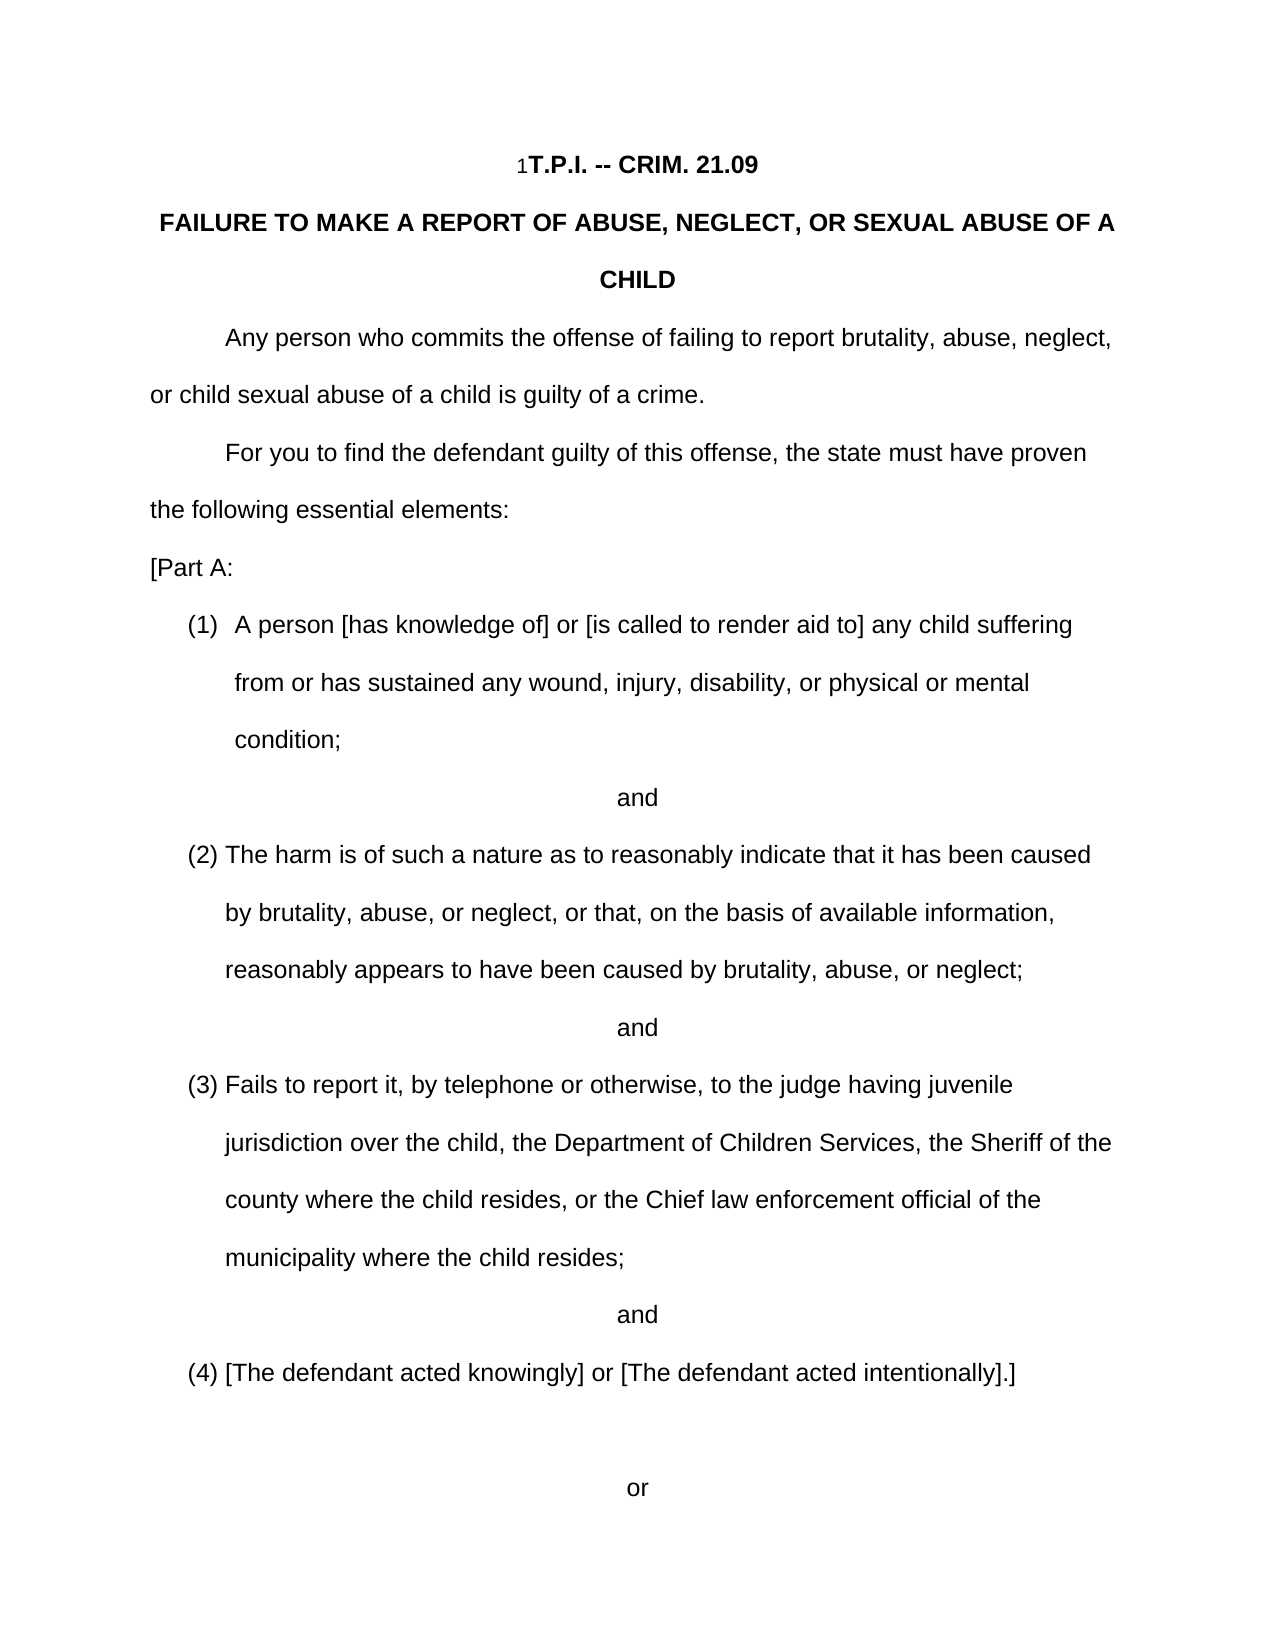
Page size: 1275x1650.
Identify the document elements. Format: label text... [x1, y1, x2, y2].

text and [150, 782, 1125, 811]
text FAILURE TO MAKE A REPORT OF ABUSE, NEGLECT, OR SEXUAL ABUSE OF A CHILD [150, 207, 1125, 294]
text For you to find the defendant guilty of this offense, the state must have proven the following essential elements: [150, 437, 1125, 524]
text [Part A: [150, 552, 1125, 581]
text (3) Fails to report it, by telephone or otherwise, to the judge having juvenile jurisdiction over the child, the Department of Children Services, the Sheriff of the county where the child resides, or the Chief law enforcement official of the municipality where the child resides; [187, 1070, 1125, 1271]
text and [150, 1300, 1125, 1329]
text (4) [The defendant acted knowingly] or [The defendant acted intentionally].] [187, 1357, 1125, 1386]
text T.P.I. -- CRIM. 21.09 [150, 150, 1125, 179]
text and [150, 1012, 1125, 1041]
text Any person who commits the offense of failing to report brutality, abuse, neglect, or child sexual abuse of a child is guilty of a crime. [150, 322, 1125, 409]
text or [150, 1472, 1125, 1501]
text (1) A person [has knowledge of] or [is called to render aid to] any child suffering from or has sustained any wound, injury, disability, or physical or mental condition; [187, 610, 1125, 754]
text (2) The harm is of such a nature as to reasonably indicate that it has been caused by brutality, abuse, or neglect, or that, on the basis of available information, reasonably appears to have been caused by brutality, abuse, or neglect; [187, 840, 1125, 984]
